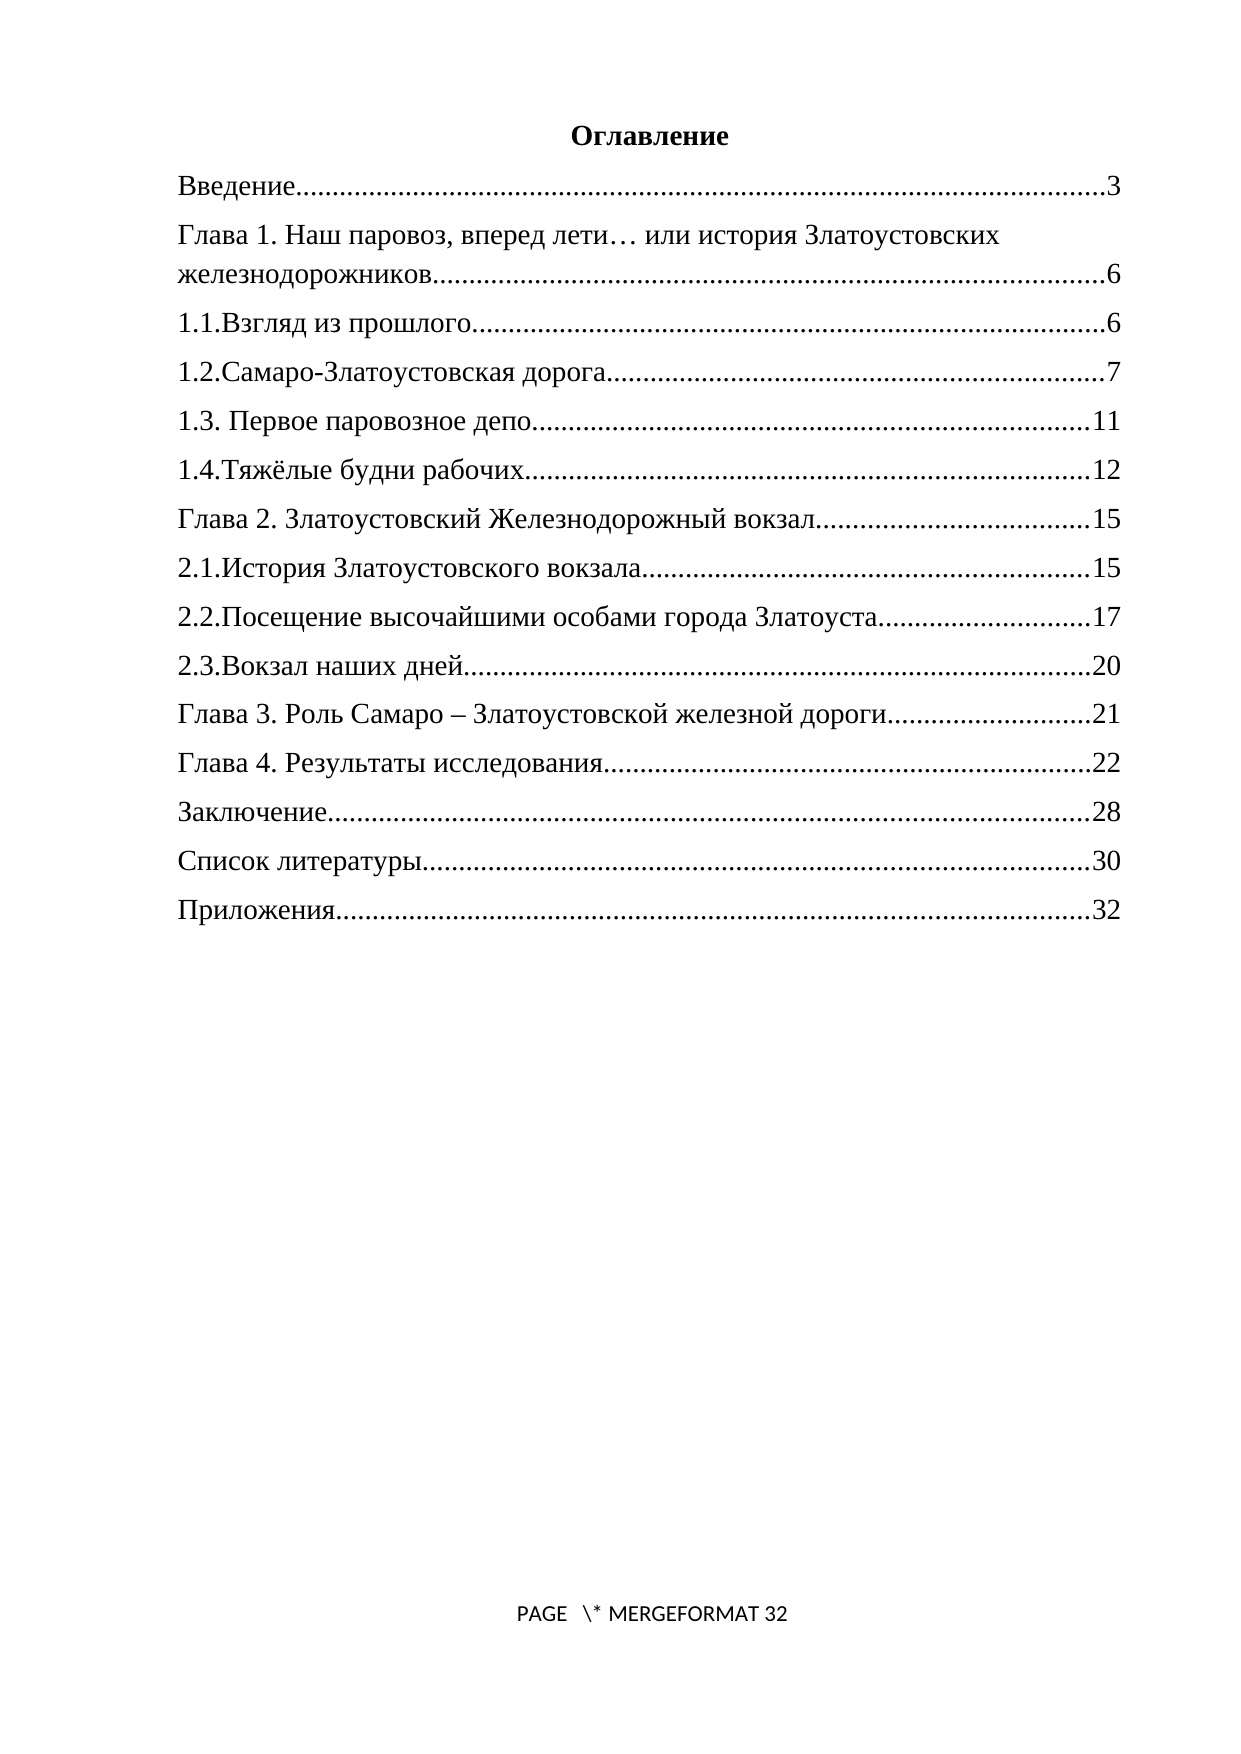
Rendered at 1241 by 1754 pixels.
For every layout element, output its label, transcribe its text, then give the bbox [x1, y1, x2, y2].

text Введение 3 [177, 168, 1122, 202]
text 1.1.Взгляд из прошлого 6 [177, 305, 1122, 338]
text Оглавление [177, 118, 1122, 152]
text Глава 3. Роль Самаро – Златоустовской железной дороги 21 [177, 697, 1122, 730]
text Список литературы 30 [177, 843, 1122, 877]
text 1.2.Самаро-Златоустовская дорога 7 [177, 354, 1122, 387]
text Глава 1. Наш паровоз, вперед лети… или история Златоустовских железнодорожников 6 [177, 217, 1122, 289]
text Глава 2. Златоустовский Железнодорожный вокзал 15 [177, 501, 1122, 534]
text 1.4.Тяжёлые будни рабочих 12 [177, 452, 1122, 485]
text 1.3. Первое паровозное депо 11 [177, 403, 1122, 436]
text Глава 4. Результаты исследования 22 [177, 746, 1122, 779]
text Приложения 32 [177, 892, 1122, 926]
text 2.3.Вокзал наших дней 20 [177, 648, 1122, 681]
text Заключение 28 [177, 794, 1122, 828]
text 2.2.Посещение высочайшими особами города Златоуста 17 [177, 599, 1122, 632]
text 2.1.История Златоустовского вокзала 15 [177, 550, 1122, 583]
